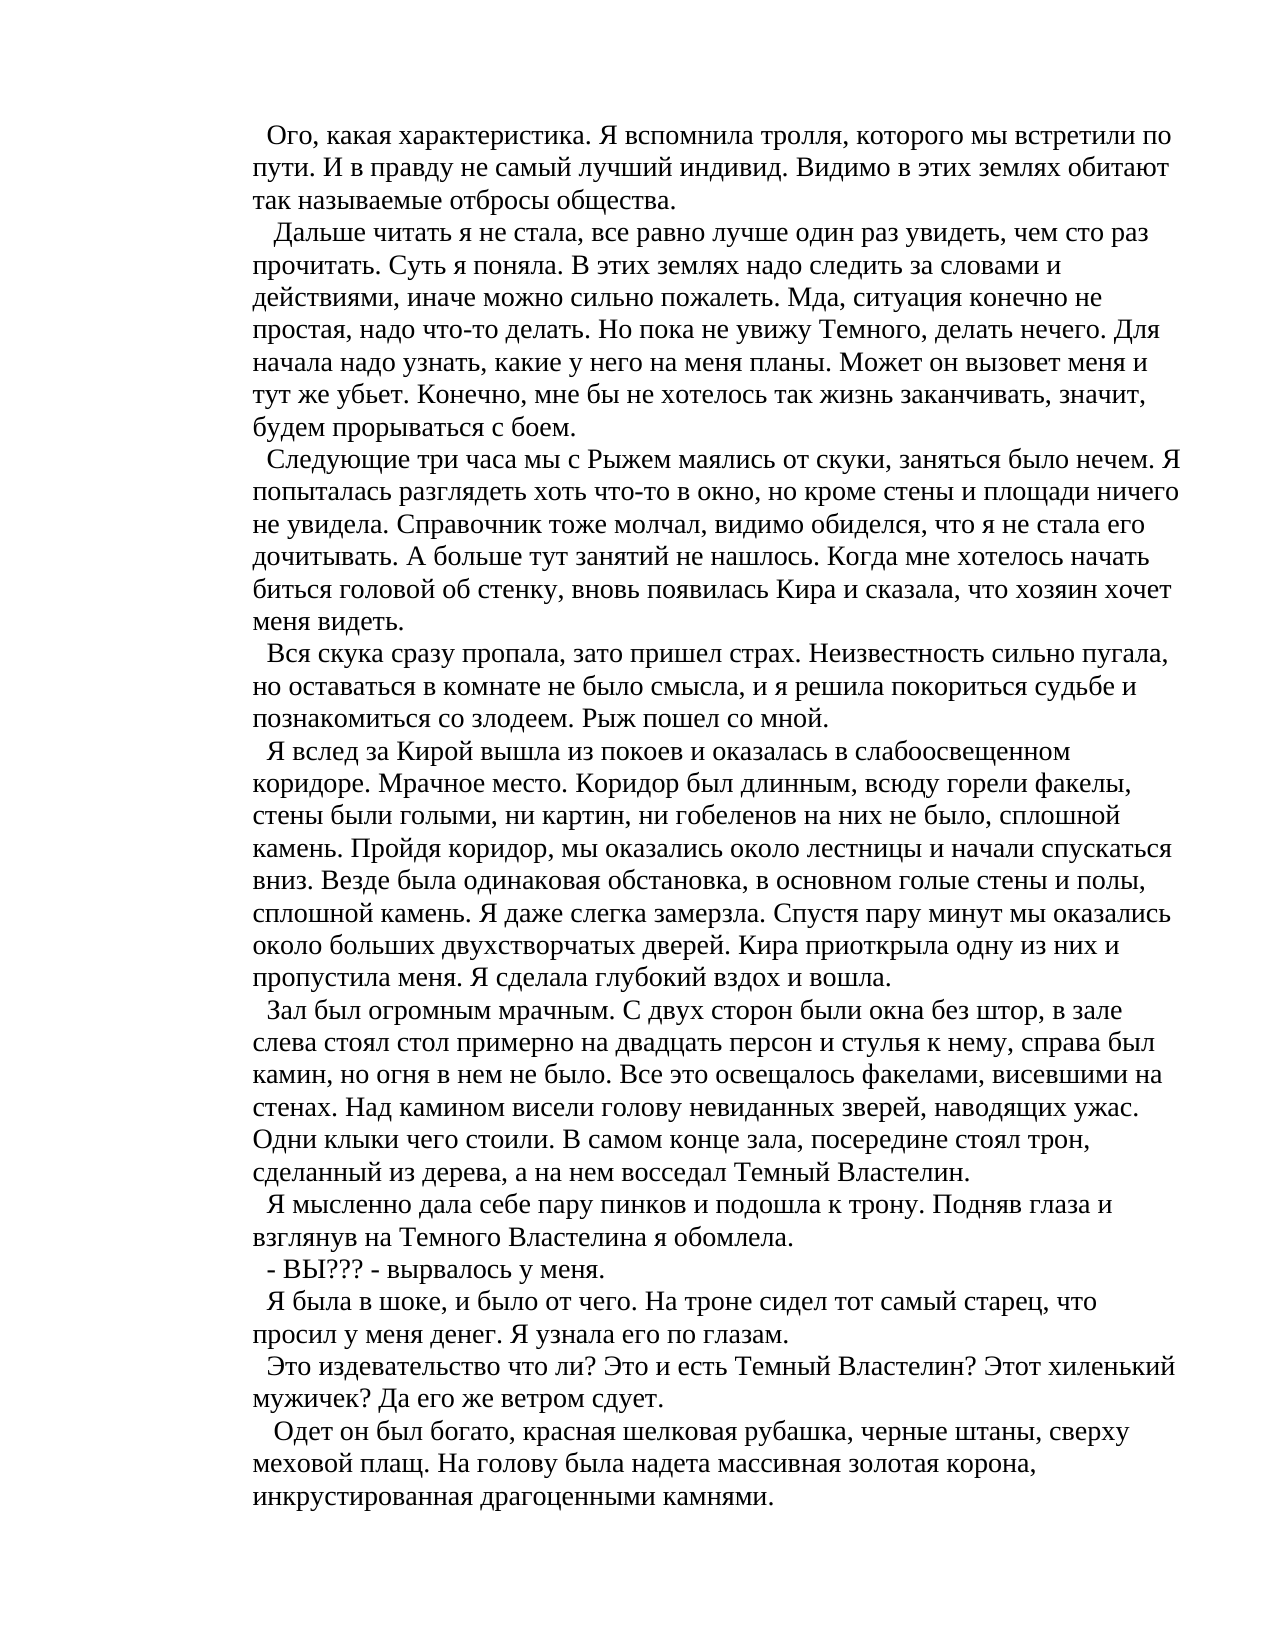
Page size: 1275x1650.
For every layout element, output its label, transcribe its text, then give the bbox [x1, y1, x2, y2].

text Следующие три часа мы с Рыжем маялись от скуки, заняться было нечем. Я попыталась разглядеть хоть что-то в окно, но кроме стены и площади ничего не увидела. Справочник тоже молчал, видимо обиделся, что я не стала его дочитывать. А больше тут занятий не нашлось. Когда мне хотелось начать биться головой об стенку, вновь появилась Кира и сказала, что хозяин хочет меня видеть. [252, 442, 1186, 636]
text Ого, какая характеристика. Я вспомнила тролля, которого мы встретили по пути. И в правду не самый лучший индивид. Видимо в этих землях обитают так называемые отбросы общества. [252, 118, 1186, 215]
text Я вслед за Кирой вышла из покоев и оказалась в слабоосвещенном коридоре. Мрачное место. Коридор был длинным, всюду горели факелы, стены были голыми, ни картин, ни гобеленов на них не было, сплошной камень. Пройдя коридор, мы оказались около лестницы и начали спускаться вниз. Везде была одинаковая обстановка, в основном голые стены и полы, сплошной камень. Я даже слегка замерзла. Спустя пару минут мы оказались около больших двухстворчатых дверей. Кира приоткрыла одну из них и пропустила меня. Я сделала глубокий вздох и вошла. [252, 734, 1186, 993]
text Одет он был богато, красная шелковая рубашка, черные штаны, сверху меховой плащ. На голову была надета массивная золотая корона, инкрустированная драгоценными камнями. [252, 1414, 1186, 1511]
text Вся скука сразу пропала, зато пришел страх. Неизвестность сильно пугала, но оставаться в комнате не было смысла, и я решила покориться судьбе и познакомиться со злодеем. Рыж пошел со мной. [252, 636, 1186, 734]
text Зал был огромным мрачным. С двух сторон были окна без штор, в зале слева стоял стол примерно на двадцать персон и стулья к нему, справа был камин, но огня в нем не было. Все это освещалось факелами, висевшими на стенах. Над камином висели голову невиданных зверей, наводящих ужас. Одни клыки чего стоили. В самом конце зала, посередине стоял трон, сделанный из дерева, а на нем восседал Темный Властелин. [252, 993, 1186, 1187]
text Это издевательство что ли? Это и есть Темный Властелин? Этот хиленький мужичек? Да его же ветром сдует. [252, 1349, 1186, 1414]
text Я мысленно дала себе пару пинков и подошла к трону. Подняв глаза и взглянув на Темного Властелина я обомлела. [252, 1187, 1186, 1252]
text Дальше читать я не стала, все равно лучше один раз увидеть, чем сто раз прочитать. Суть я поняла. В этих землях надо следить за словами и действиями, иначе можно сильно пожалеть. Мда, ситуация конечно не простая, надо что-то делать. Но пока не увижу Темного, делать нечего. Для начала надо узнать, какие у него на меня планы. Может он вызовет меня и тут же убьет. Конечно, мне бы не хотелось так жизнь заканчивать, значит, будем прорываться с боем. [252, 215, 1186, 442]
text Я была в шоке, и было от чего. На троне сидел тот самый старец, что просил у меня денег. Я узнала его по глазам. [252, 1284, 1186, 1349]
text - ВЫ??? - вырвалось у меня. [252, 1252, 1186, 1284]
